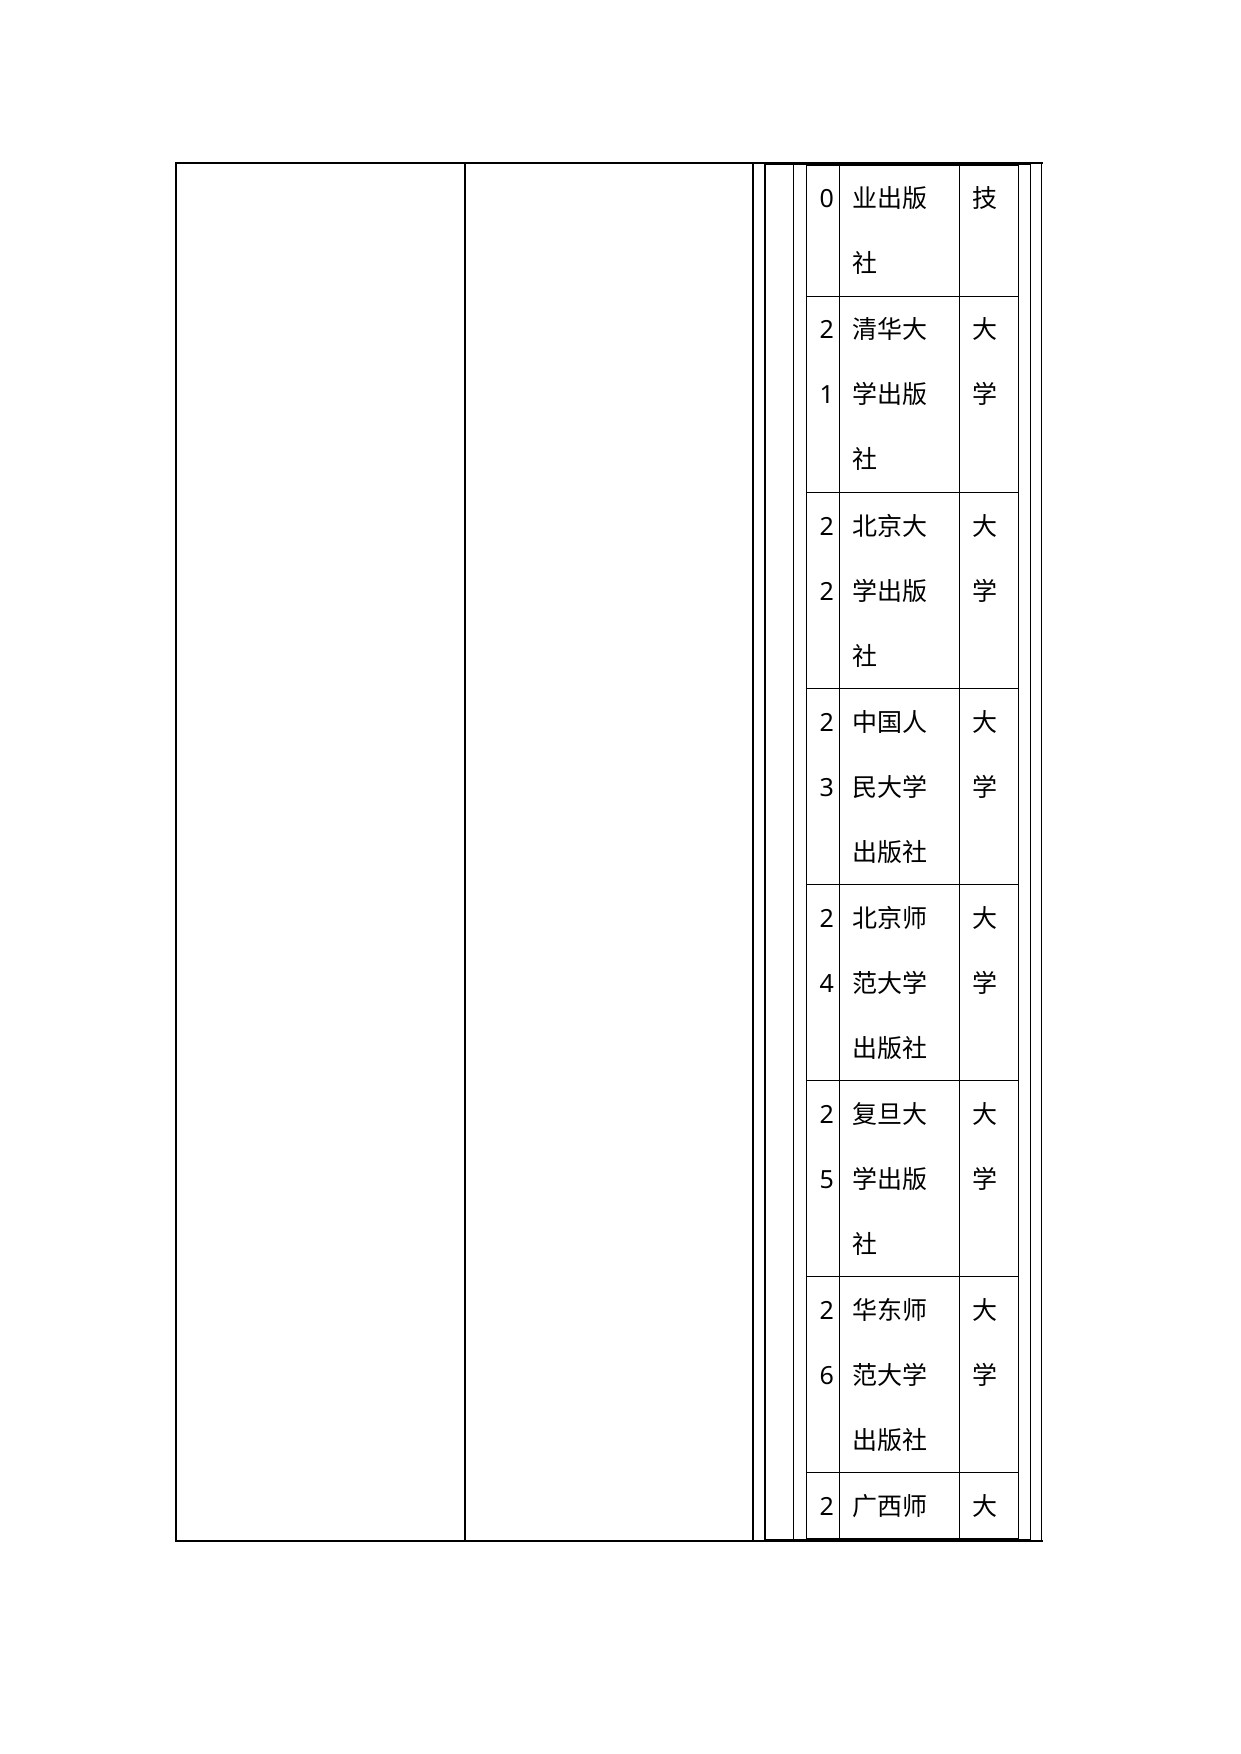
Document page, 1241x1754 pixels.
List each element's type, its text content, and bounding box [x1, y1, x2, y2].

table_cell [960, 493, 1018, 688]
table_cell [840, 689, 959, 884]
table_cell [807, 689, 839, 884]
table_cell [754, 164, 764, 1540]
table_cell [807, 1277, 839, 1472]
table_cell [794, 165, 806, 1539]
table_cell [807, 1473, 839, 1538]
table_cell [177, 164, 464, 1540]
table_cell [960, 1081, 1018, 1276]
table_cell [1019, 165, 1030, 1539]
table_cell [960, 166, 1018, 296]
table_cell [840, 297, 959, 492]
table_cell 1 [466, 164, 752, 1540]
table_cell [960, 1473, 1018, 1538]
table_cell [766, 165, 793, 1539]
table_cell [807, 297, 839, 492]
table_cell [807, 493, 839, 688]
table_cell [807, 166, 839, 296]
table_cell [807, 885, 839, 1080]
table_cell [840, 1473, 959, 1538]
table_cell [960, 689, 1018, 884]
table_cell [840, 166, 959, 296]
table_cell [960, 1277, 1018, 1472]
table_cell [840, 1277, 959, 1472]
table_cell [960, 885, 1018, 1080]
table_cell [840, 1081, 959, 1276]
table_cell [807, 1081, 839, 1276]
table_cell [960, 297, 1018, 492]
table_cell [1031, 164, 1041, 1540]
table_cell [840, 493, 959, 688]
table_cell [840, 885, 959, 1080]
